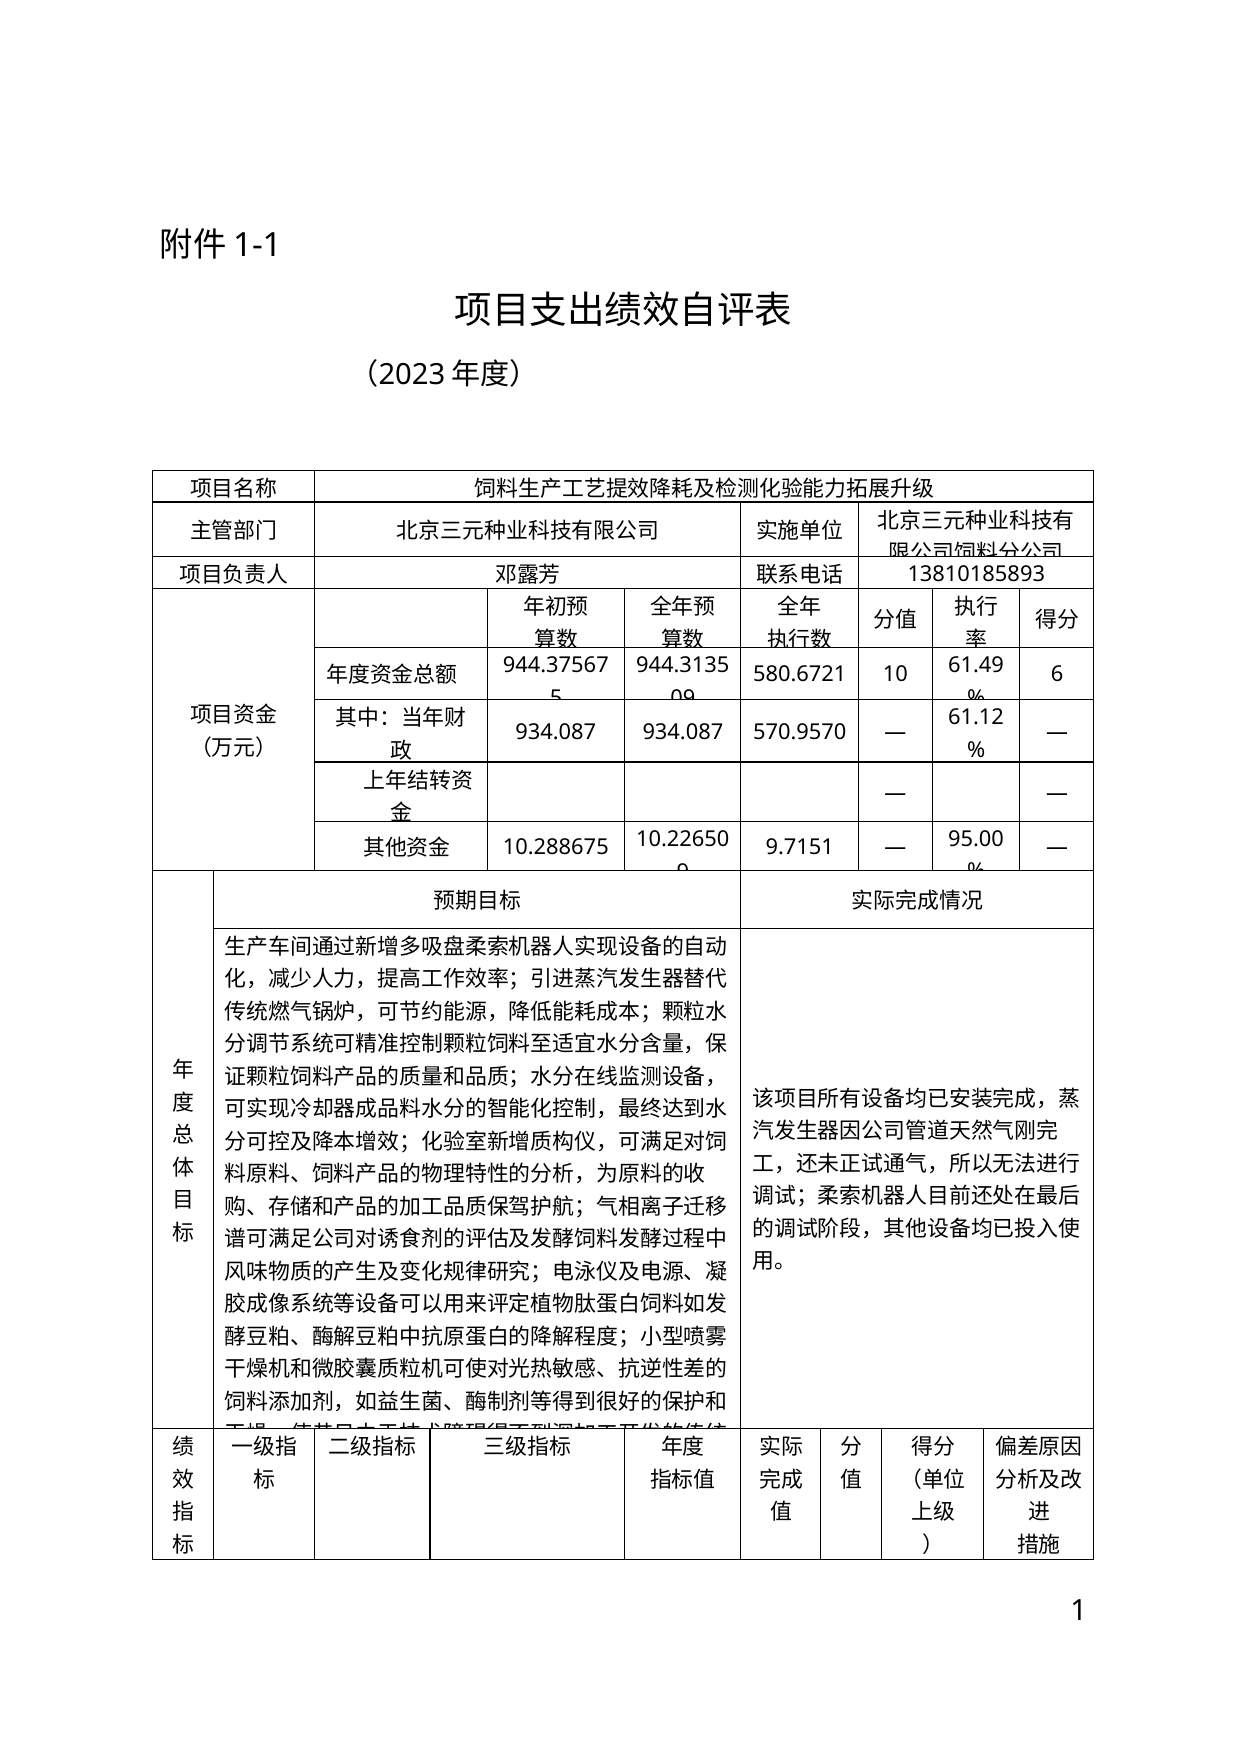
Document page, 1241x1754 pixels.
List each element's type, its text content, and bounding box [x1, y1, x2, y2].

table_cell 分值 [859, 589, 932, 647]
table_cell — [1020, 822, 1093, 870]
table_cell [625, 763, 740, 821]
table_cell 934.087 [488, 700, 624, 761]
table_cell 其中：当年财政 拨款 [315, 700, 487, 761]
table_cell — [859, 763, 932, 821]
table_cell 934.087 [625, 700, 740, 761]
table_cell [315, 589, 487, 647]
table_cell 绩 效 指 标 [153, 1429, 213, 1559]
table_cell [933, 763, 1019, 821]
table_cell 生产车间通过新增多吸盘柔索机器人实现设备的自动化，减少人力，提高工作效率；引进蒸汽发生器替代传统燃气锅炉，可节约能源，降低能耗成本；颗粒水分调节系统可精准控制颗粒饲料至适宜水分含量，保证颗粒饲料产品的质量和品质；水分在线监测设备，可实现冷却器成品料水分的智能化控制，最终达到水分可控及降本增效；化验室新增质构仪，可满足对饲料原料、饲料产品的物理特性的分析，为原料的收购、存储和产品的加工品质保驾护航；气相离子迁移谱可满足公司对诱食剂的评估及发酵饲料发酵过程中风味物质的产生及变化规律研究；电泳仪及电源、凝胶成像系统等设备可以用来评定植物肽蛋白饲料如发酵豆粕、酶解豆粕中抗原蛋白的降解程度；小型喷雾干燥机和微胶囊质粒机可使对光热敏感、抗逆性差的饲料添加剂，如益生菌、酶制剂等得到很好的保护和干燥，使昔日由于技术障碍得不到深加工开发的传统产品获得了新生；超纯水机可轻松制备高质量超纯水，满足色谱、光谱、质谱分析等大型精密设备分析检测对超纯水的需求。 [214, 929, 740, 1428]
table_cell 944.375675 [488, 648, 624, 699]
table_cell 一级指标 [214, 1429, 314, 1559]
table_cell 570.9570 [741, 700, 858, 761]
table_cell 10.288675 [488, 822, 624, 870]
text （2023年度） [159, 339, 1087, 404]
table_cell 项目资金 （万元） [153, 589, 314, 870]
table_cell [741, 763, 858, 821]
table_cell 61.12% [933, 700, 1019, 761]
table_cell 9.7151 [741, 822, 858, 870]
table_cell — [859, 822, 932, 870]
table_cell 10 [859, 648, 932, 699]
table_cell 该项目所有设备均已安装完成，蒸汽发生器因公司管道天然气刚完工，还未正试通气，所以无法进行调试；柔索机器人目前还处在最后的调试阶段，其他设备均已投入使用。 [741, 929, 1093, 1428]
table_cell 95.00% [933, 822, 1019, 870]
table_cell 主管部门 [153, 503, 314, 556]
table_cell 其他资金 [315, 822, 487, 870]
table_cell 年度 指标值 [625, 1429, 740, 1559]
table_cell 执行率 [933, 589, 1019, 647]
table_cell 10.226509 [625, 822, 740, 870]
text 项目支出绩效自评表 [159, 274, 1087, 339]
table_cell [488, 763, 624, 821]
table_cell 北京三元种业科技有限公司饲料分公司 [859, 503, 1093, 556]
table_cell 61.49% [933, 648, 1019, 699]
table_header 饲料生产工艺提效降耗及检测化验能力拓展升级 [315, 471, 1093, 501]
table_cell 三级指标 [431, 1429, 624, 1559]
table_cell 年度资金总额 [315, 648, 487, 699]
table_cell 预期目标 [214, 871, 740, 927]
table_cell 邓露芳 [315, 557, 740, 588]
table_cell 全年预 算数 [625, 589, 740, 647]
table_cell 13810185893 [859, 557, 1093, 588]
table_cell 北京三元种业科技有限公司 [315, 503, 740, 556]
table_header 项目名称 [153, 471, 314, 501]
table_cell 实际完成情况 [741, 871, 1093, 927]
table_cell — [1020, 763, 1093, 821]
table_cell 分值 [821, 1429, 881, 1559]
table_cell 实施单位 [741, 503, 858, 556]
table_cell 得分（单位上级 ） [882, 1429, 983, 1559]
table_cell 6 [1020, 648, 1093, 699]
table_cell 项目负责人 [153, 557, 314, 588]
text 附件1-1 [159, 209, 1087, 274]
table_cell 上年结转资金 [315, 763, 487, 821]
table_cell 二级指标 [315, 1429, 429, 1559]
table_cell 实际 完成值 [741, 1429, 820, 1559]
table_cell — [1020, 700, 1093, 761]
table_cell 偏差原因分析及改进 措施 [984, 1429, 1093, 1559]
table_cell 580.6721 [741, 648, 858, 699]
table_cell 年度总体目标 [153, 871, 213, 1428]
table_cell 944.313509 [625, 648, 740, 699]
table_cell 全年 执行数 [741, 589, 858, 647]
table_cell 联系电话 [741, 557, 858, 588]
table_cell 年初预 算数 [488, 589, 624, 647]
table_cell 得分 [1020, 589, 1093, 647]
table_cell — [859, 700, 932, 761]
